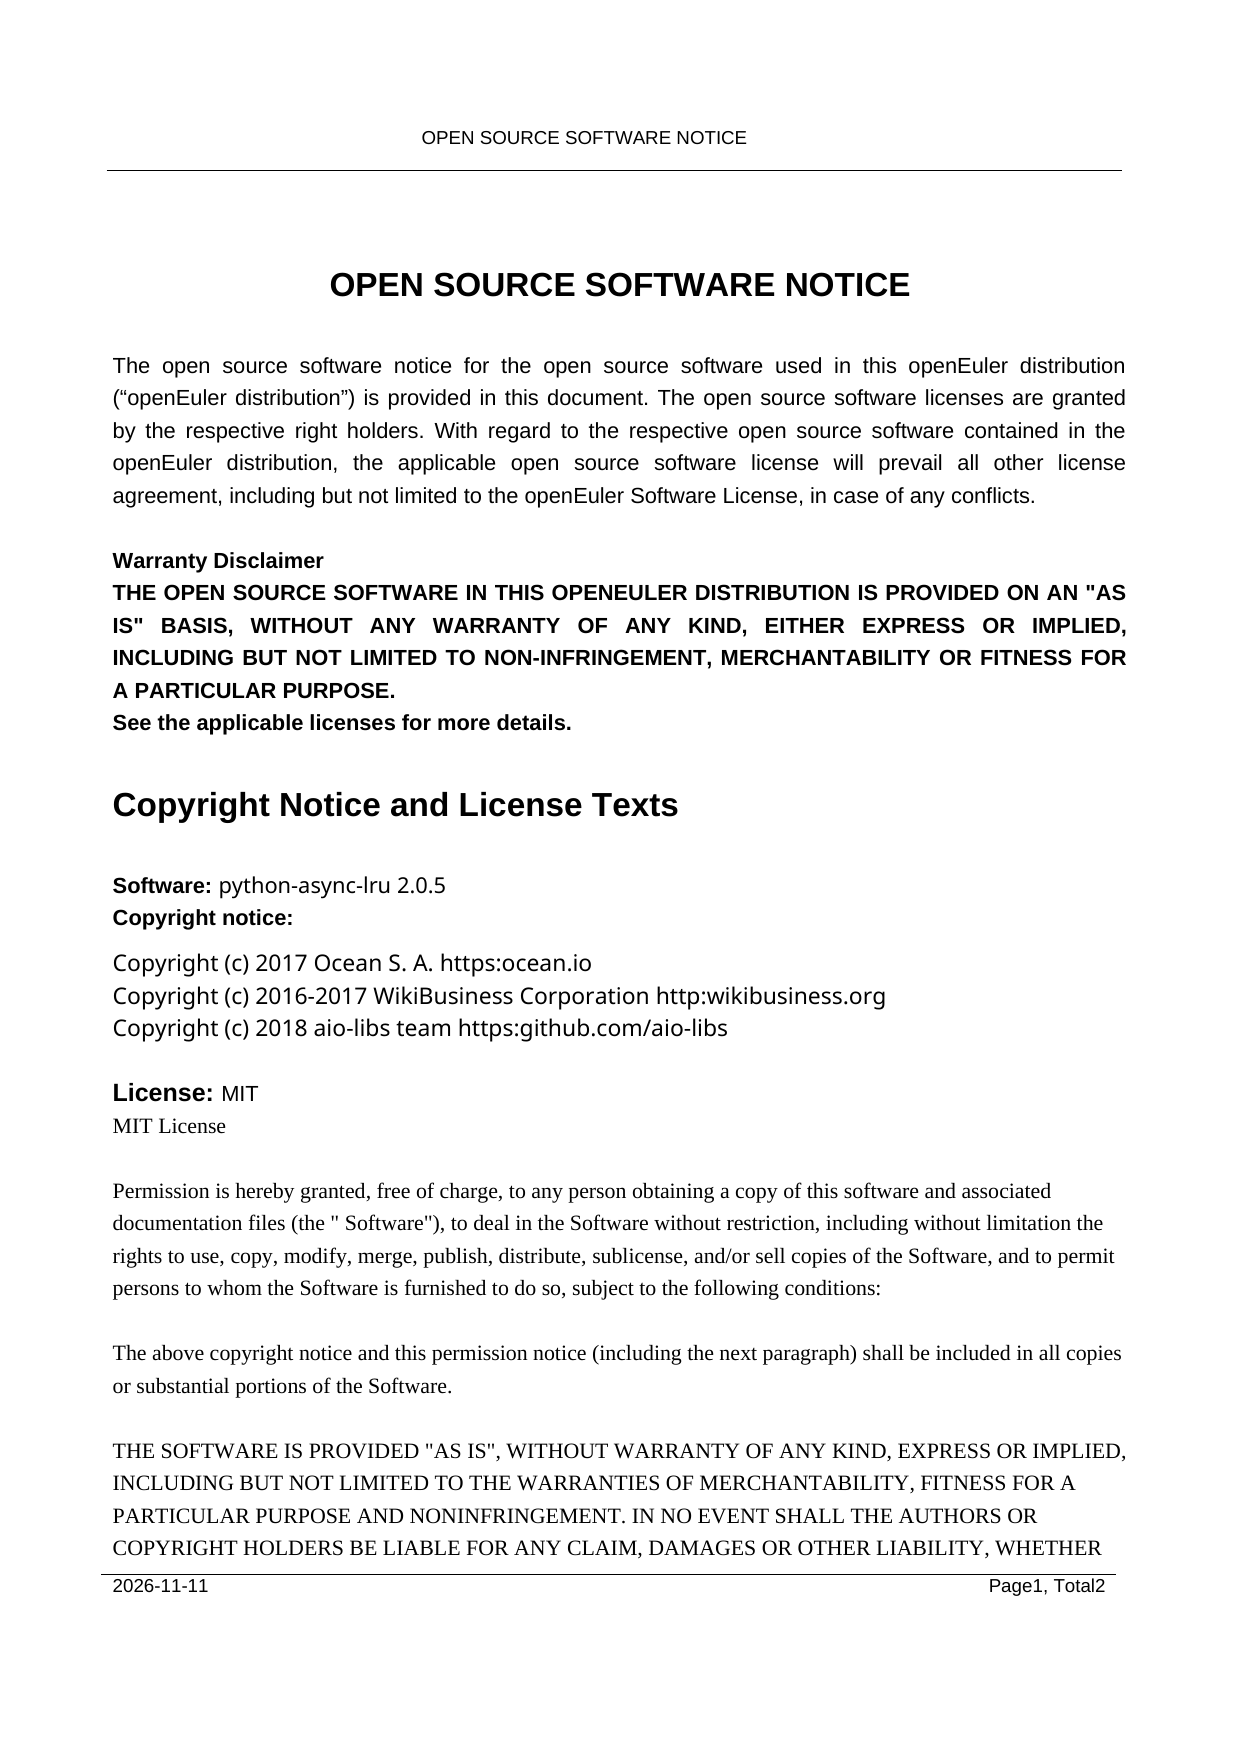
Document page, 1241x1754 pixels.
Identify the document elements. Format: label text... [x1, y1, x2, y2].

text THE OPEN SOURCE SOFTWARE IN THIS OPENEULER DISTRIBUTION IS PROVIDED ON AN "AS IS" BASIS, WITHOUT ANY WARRANTY OF ANY KIND, EITHER EXPRESS OR IMPLIED, INCLUDING BUT NOT LIMITED TO NON-INFRINGEMENT, MERCHANTABILITY OR FITNESS FOR A PARTICULAR PURPOSE. See the applicable licenses for more details. [112, 576, 1128, 739]
text The open source software notice for the open source software used in this openEuler distribution (“openEuler distribution”) is provided in this document. The open source software licenses are granted by the respective right holders. With regard to the respective open source software contained in the openEuler distribution, the applicable open source software license will prevail all other license agreement, including but not limited to the openEuler Software License, in case of any conflicts. [112, 349, 1128, 511]
title Software: python-async-lru 2.0.5 [112, 869, 1128, 901]
text Warranty Disclaimer [112, 544, 1128, 576]
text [112, 1109, 1128, 1564]
text Copyright notice: [112, 901, 1128, 934]
text Copyright Notice and License Texts [112, 771, 1128, 836]
text License: MIT [112, 1077, 1128, 1109]
text OPEN SOURCE SOFTWARE NOTICE [112, 251, 1128, 316]
text Copyright (c) 2017 Ocean S. A. https:ocean.io Copyright (c) 2016-2017 WikiBusiness Corporation http:wikibusiness.org Copyright (c) 2018 aio-libs team https:github.com/aio-libs [112, 947, 1128, 1077]
